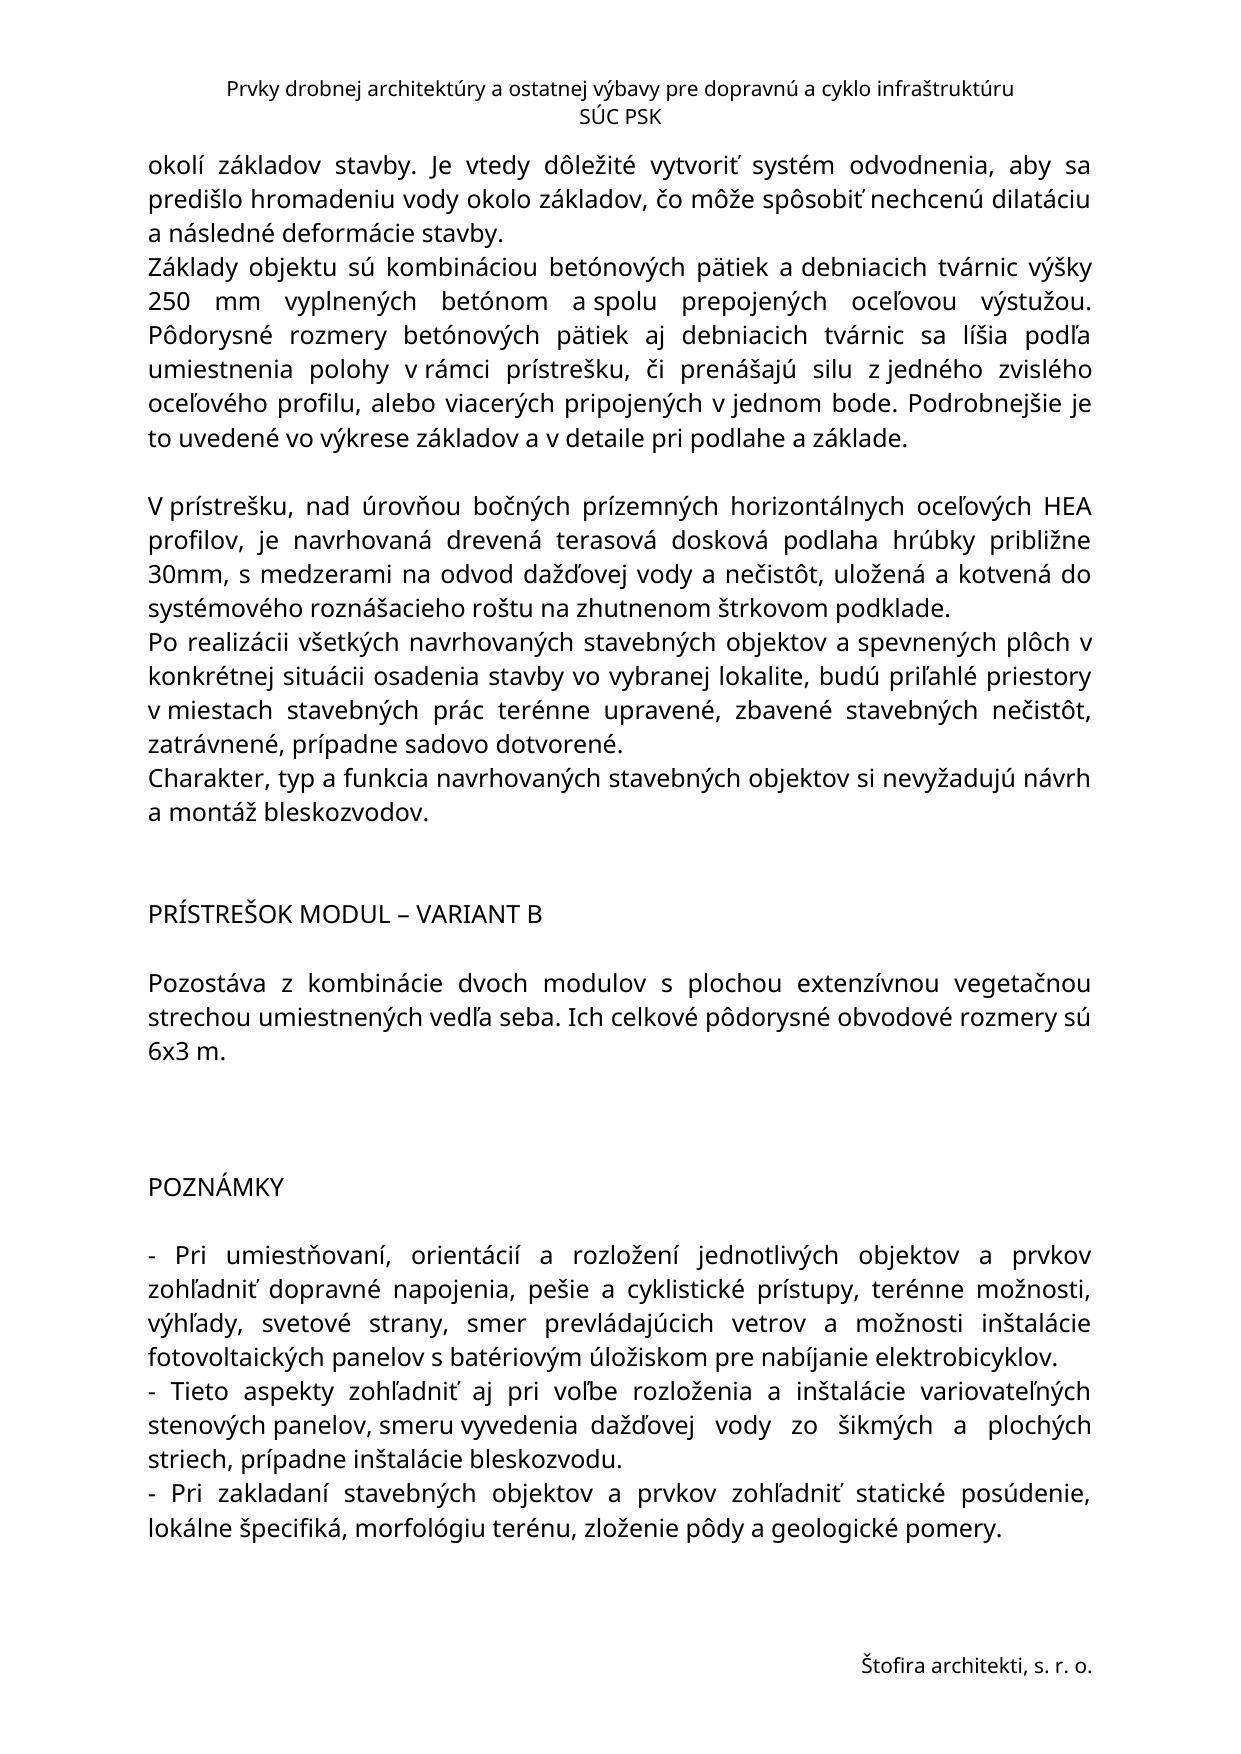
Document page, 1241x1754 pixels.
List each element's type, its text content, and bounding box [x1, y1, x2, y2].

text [148, 148, 1092, 250]
text Po realizácii všetkých navrhovaných stavebných objektov a spevnených plôch v konkrétnej situácii osadenia stavby vo vybranej lokalite, budú priľahlé priestory v miestach stavebných prác terénne upravené, zbavené stavebných nečistôt, zatrávnené, prípadne sadovo dotvorené. [148, 624, 1092, 761]
text - Pri zakladaní stavebných objektov a prvkov zohľadniť statické posúdenie, lokálne špecifiká, morfológiu terénu, zloženie pôdy a geologické pomery. [148, 1476, 1092, 1544]
text Pozostáva z kombinácie dvoch modulov s plochou extenzívnou vegetačnou strechou umiestnených vedľa seba. Ich celkové pôdorysné obvodové rozmery sú 6x3 m. [148, 965, 1092, 1067]
text Základy objektu sú kombináciou betónových pätiek a debniacich tvárnic výšky 250 mm vyplnených betónom a spolu prepojených oceľovou výstužou. Pôdorysné rozmery betónových pätiek aj debniacich tvárnic sa líšia podľa umiestnenia polohy v rámci prístrešku, či prenášajú silu z jedného zvislého oceľového profilu, alebo viacerých pripojených v jednom bode. Podrobnejšie je to uvedené vo výkrese základov a v detaile pri podlahe a základe. [148, 250, 1092, 454]
text - Tieto aspekty zohľadniť aj pri voľbe rozloženia a inštalácie variovateľných stenových panelov, smeru vyvedenia dažďovej vody zo šikmých a plochých striech, prípadne inštalácie bleskozvodu. [148, 1374, 1092, 1476]
text Charakter, typ a funkcia navrhovaných stavebných objektov si nevyžadujú návrh a montáž bleskozvodov. [148, 761, 1092, 829]
text - Pri umiestňovaní, orientácií a rozložení jednotlivých objektov a prvkov zohľadniť dopravné napojenia, pešie a cyklistické prístupy, terénne možnosti, výhľady, svetové strany, smer prevládajúcich vetrov a možnosti inštalácie fotovoltaických panelov s batériovým úložiskom pre nabíjanie elektrobicyklov. [148, 1238, 1092, 1374]
text POZNÁMKY [148, 1169, 1092, 1204]
text PRÍSTREŠOK MODUL – VARIANT B [148, 897, 1092, 931]
text V prístrešku, nad úrovňou bočných prízemných horizontálnych oceľových HEA profilov, je navrhovaná drevená terasová dosková podlaha hrúbky približne 30mm, s medzerami na odvod dažďovej vody a nečistôt, uložená a kotvená do systémového roznášacieho roštu na zhutnenom štrkovom podklade. [148, 488, 1092, 624]
